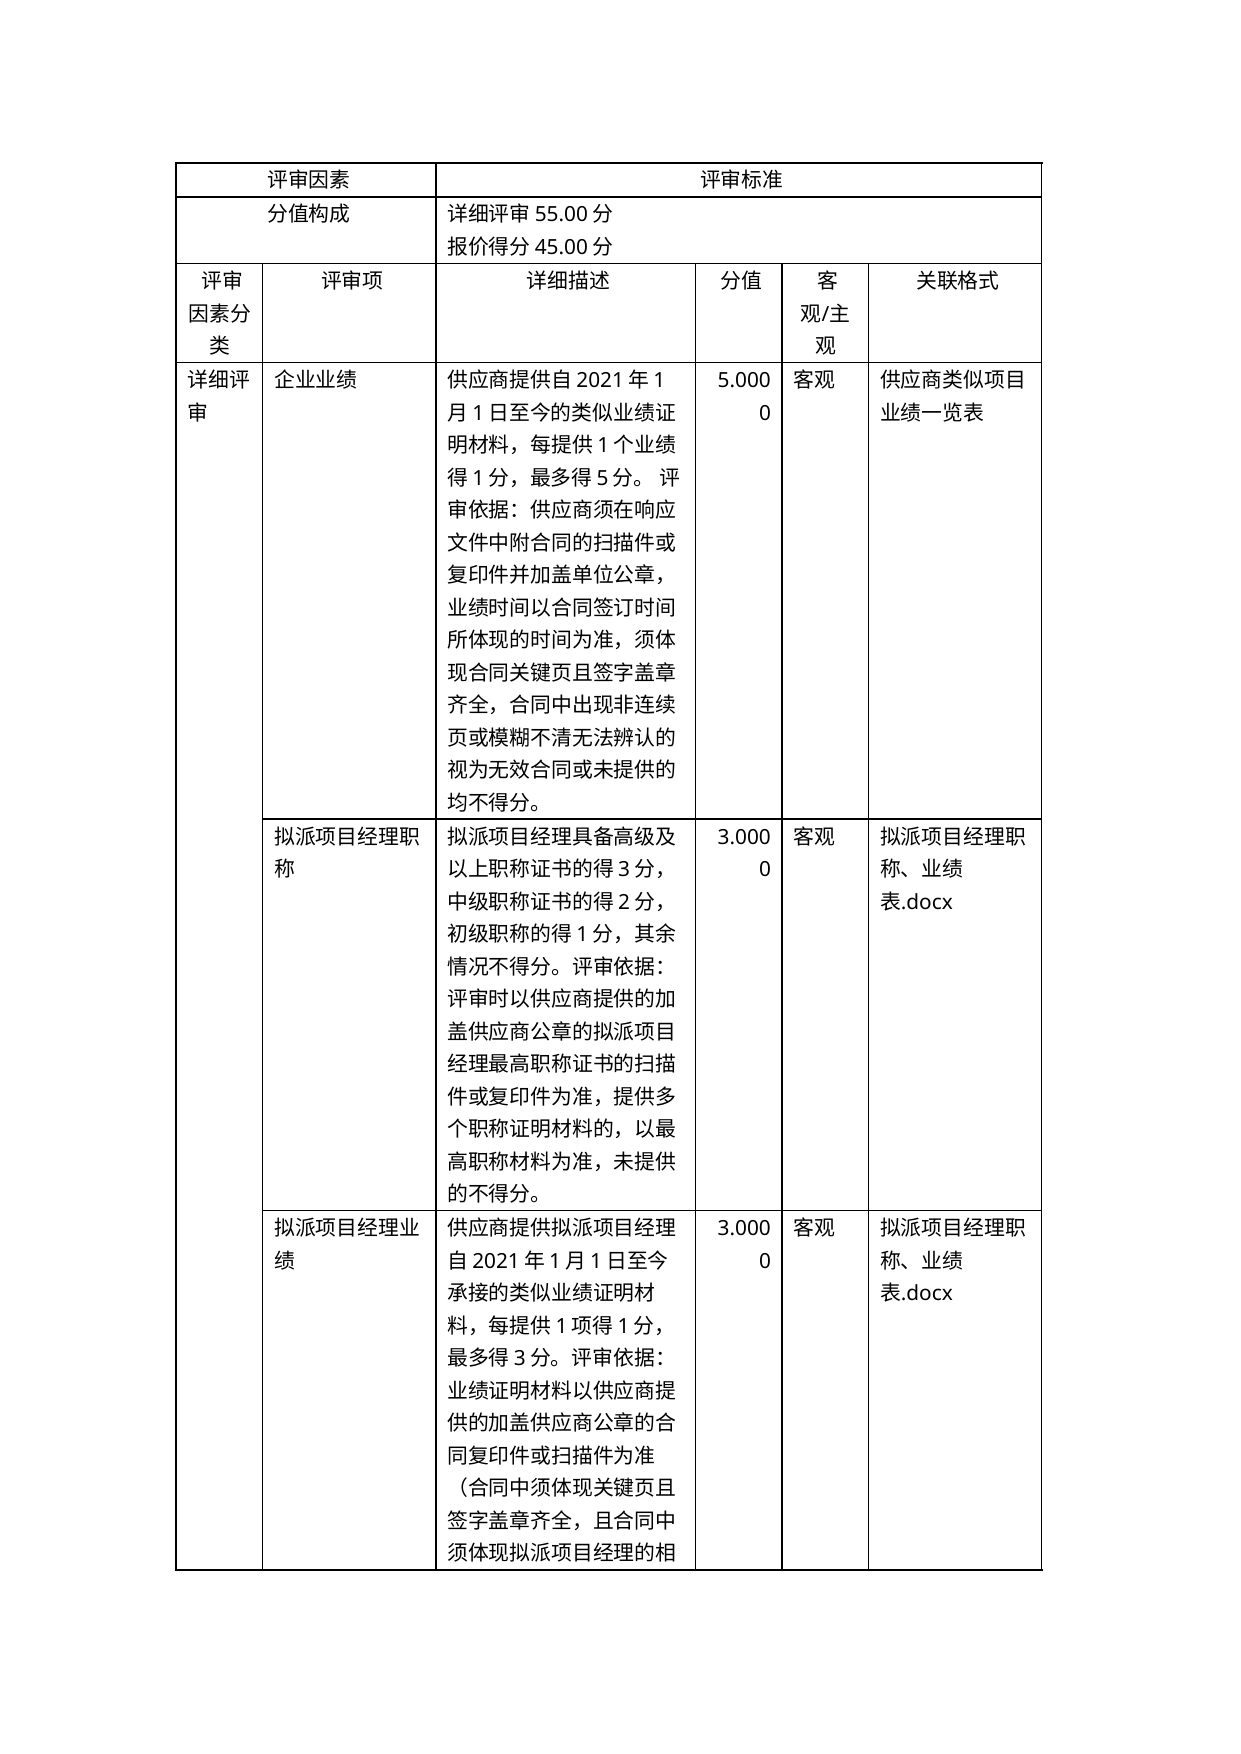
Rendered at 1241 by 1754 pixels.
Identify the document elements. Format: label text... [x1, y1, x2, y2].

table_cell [437, 1211, 695, 1569]
table_cell 关联格式 [869, 264, 1041, 362]
table_cell 客观 [783, 363, 868, 818]
table_cell 拟派项目经理职称 [263, 820, 435, 1210]
table_cell 详细评审55.00分 报价得分45.00分 [437, 198, 1041, 263]
table_cell 客观 [783, 820, 868, 1210]
table_cell 评审项 [263, 264, 435, 362]
table_cell 供应商提供自2021年1月1日至今的类似业绩证明材料，每提供1个业绩得1分，最多得5分。 评审依据：供应商须在响应文件中附合同的扫描件或复印件并加盖单位公章，业绩时间以合同签订时间所体现的时间为准，须体现合同关键页且签字盖章齐全，合同中出现非连续页或模糊不清无法辨认的视为无效合同或未提供的均不得分。 [437, 363, 695, 818]
table_cell 客观 [783, 1211, 868, 1569]
table_cell 5.0000 [696, 363, 781, 818]
table_cell 拟派项目经理职称、业绩表.docx [869, 1211, 1041, 1569]
table_cell 3.0000 [696, 1211, 781, 1569]
table_cell 供应商类似项目业绩一览表 [869, 363, 1041, 818]
table_cell 详细评审 [177, 363, 262, 1569]
table_cell 3.0000 [696, 820, 781, 1210]
table_header 评审标准 [437, 164, 1041, 196]
table_cell 企业业绩 [263, 363, 435, 818]
table_cell 详细描述 [437, 264, 695, 362]
table_cell 拟派项目经理具备高级及以上职称证书的得3分，中级职称证书的得2分，初级职称的得1分，其余情况不得分。评审依据：评审时以供应商提供的加盖供应商公章的拟派项目经理最高职称证书的扫描件或复印件为准，提供多个职称证明材料的，以最高职称材料为准，未提供的不得分。 [437, 820, 695, 1210]
table_cell 客观/主观 [783, 264, 868, 362]
table_cell 评审因素分类 [177, 264, 262, 362]
table_header 评审因素 [177, 164, 435, 196]
table_cell 拟派项目经理职称、业绩表.docx [869, 820, 1041, 1210]
table_cell 分值构成 [177, 198, 435, 263]
table_cell 拟派项目经理业绩 [263, 1211, 435, 1569]
table_cell 分值 [696, 264, 781, 362]
